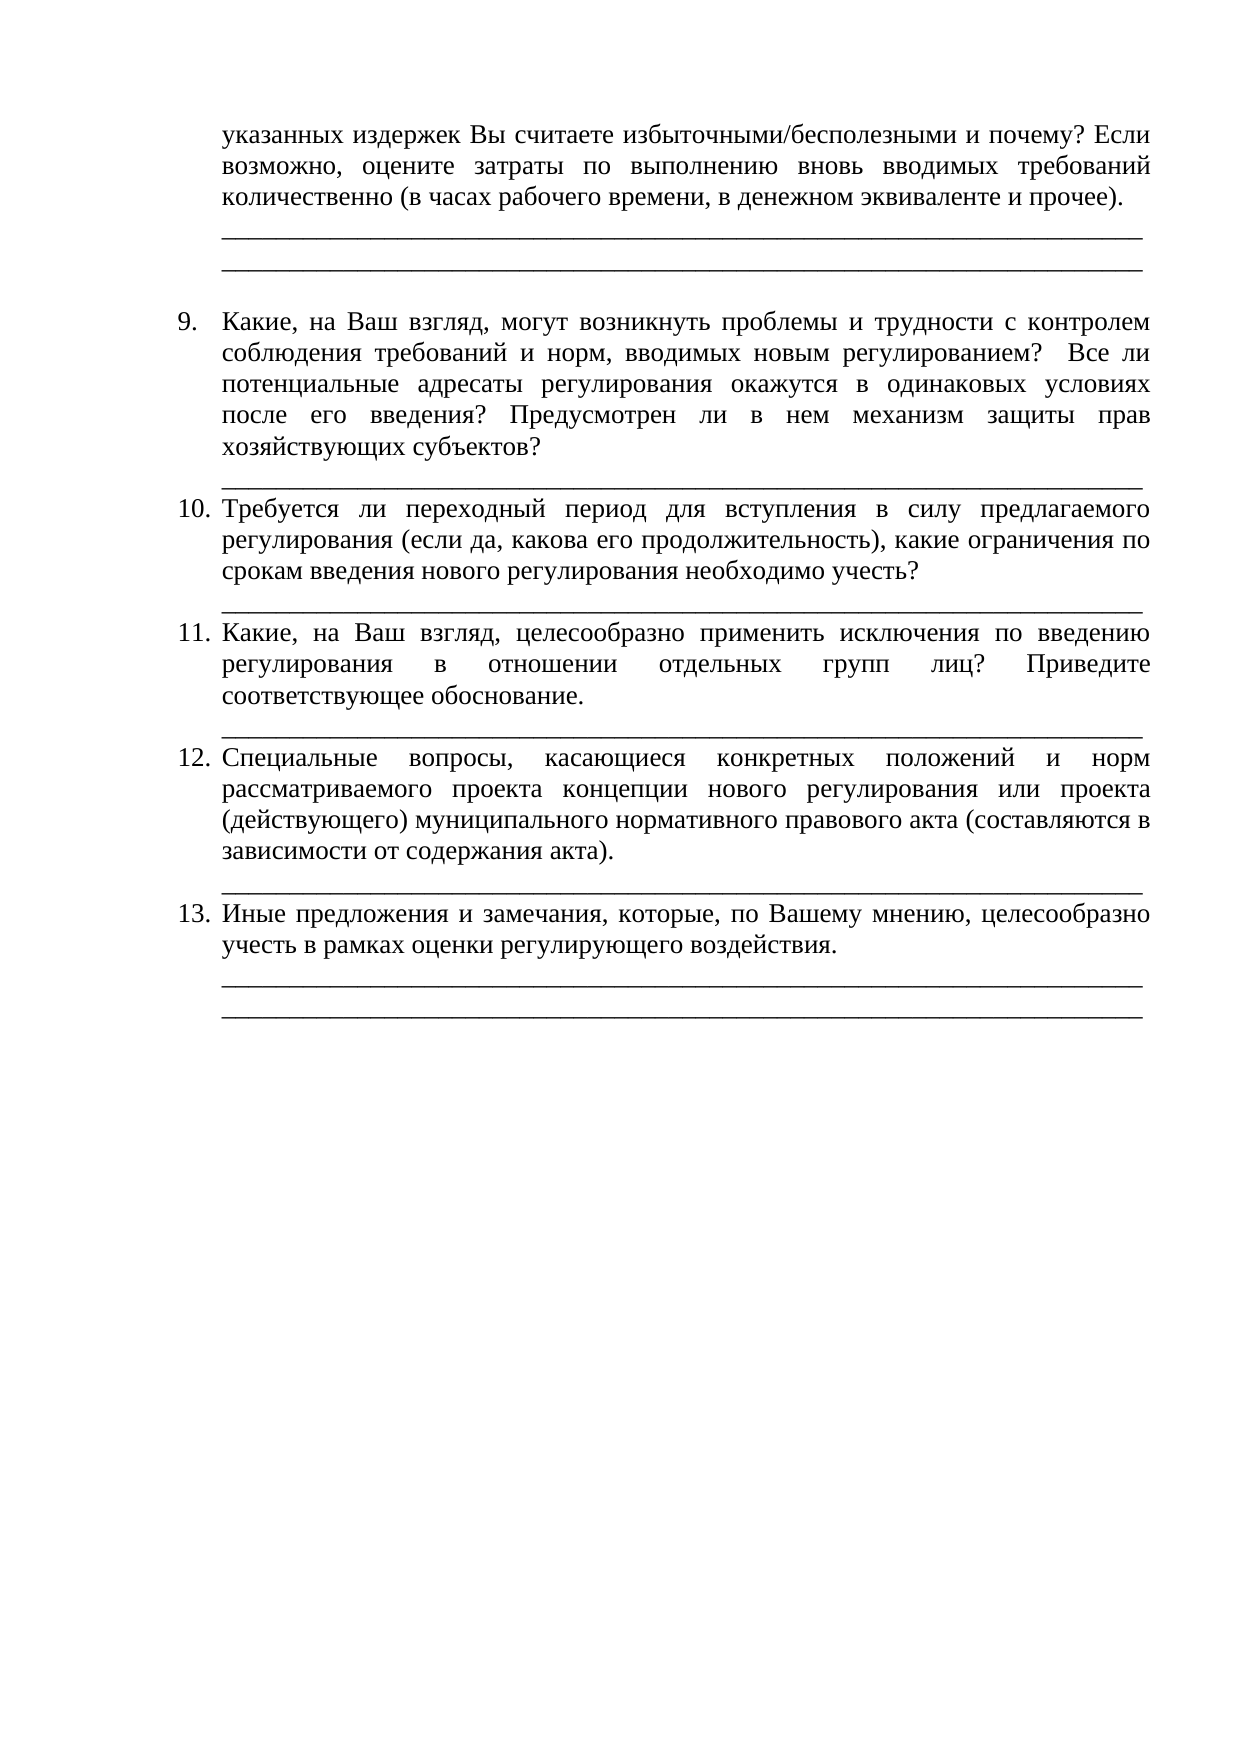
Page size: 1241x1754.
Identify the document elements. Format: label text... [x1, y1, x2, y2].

text ____________________________________________________________________ [222, 990, 1152, 1021]
text ____________________________________________________________________ [222, 461, 1152, 492]
list Какие, на Ваш взгляд, могут возникнуть проблемы и трудности с контролем соблюдения требований и норм, вводимых новым регулированием? Все ли потенциальные адресаты регулирования окажутся в одинаковых условиях после его введения? Предусмотрен ли в нем механизм защиты прав хозяйствующих субъектов? [177, 305, 1152, 461]
list Какие, на Ваш взгляд, целесообразно применить исключения по введению регулирования в отношении отдельных групп лиц? Приведите соответствующее обоснование. [177, 616, 1152, 710]
text ____________________________________________________________________ [222, 866, 1152, 897]
text ____________________________________________________________________ [222, 710, 1152, 741]
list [177, 118, 1152, 212]
text ____________________________________________________________________ [222, 243, 1152, 274]
text ____________________________________________________________________ [222, 959, 1152, 990]
list Специальные вопросы, касающиеся конкретных положений и норм рассматриваемого проекта концепции нового регулирования или проекта (действующего) муниципального нормативного правового акта (составляются в зависимости от содержания акта). [177, 741, 1152, 866]
text ____________________________________________________________________ [222, 585, 1152, 616]
list Требуется ли переходный период для вступления в силу предлагаемого регулирования (если да, какова его продолжительность), какие ограничения по срокам введения нового регулирования необходимо учесть? [177, 492, 1152, 585]
list Иные предложения и замечания, которые, по Вашему мнению, целесообразно учесть в рамках оценки регулирующего воздействия. [177, 897, 1152, 959]
text ____________________________________________________________________ [222, 212, 1152, 243]
